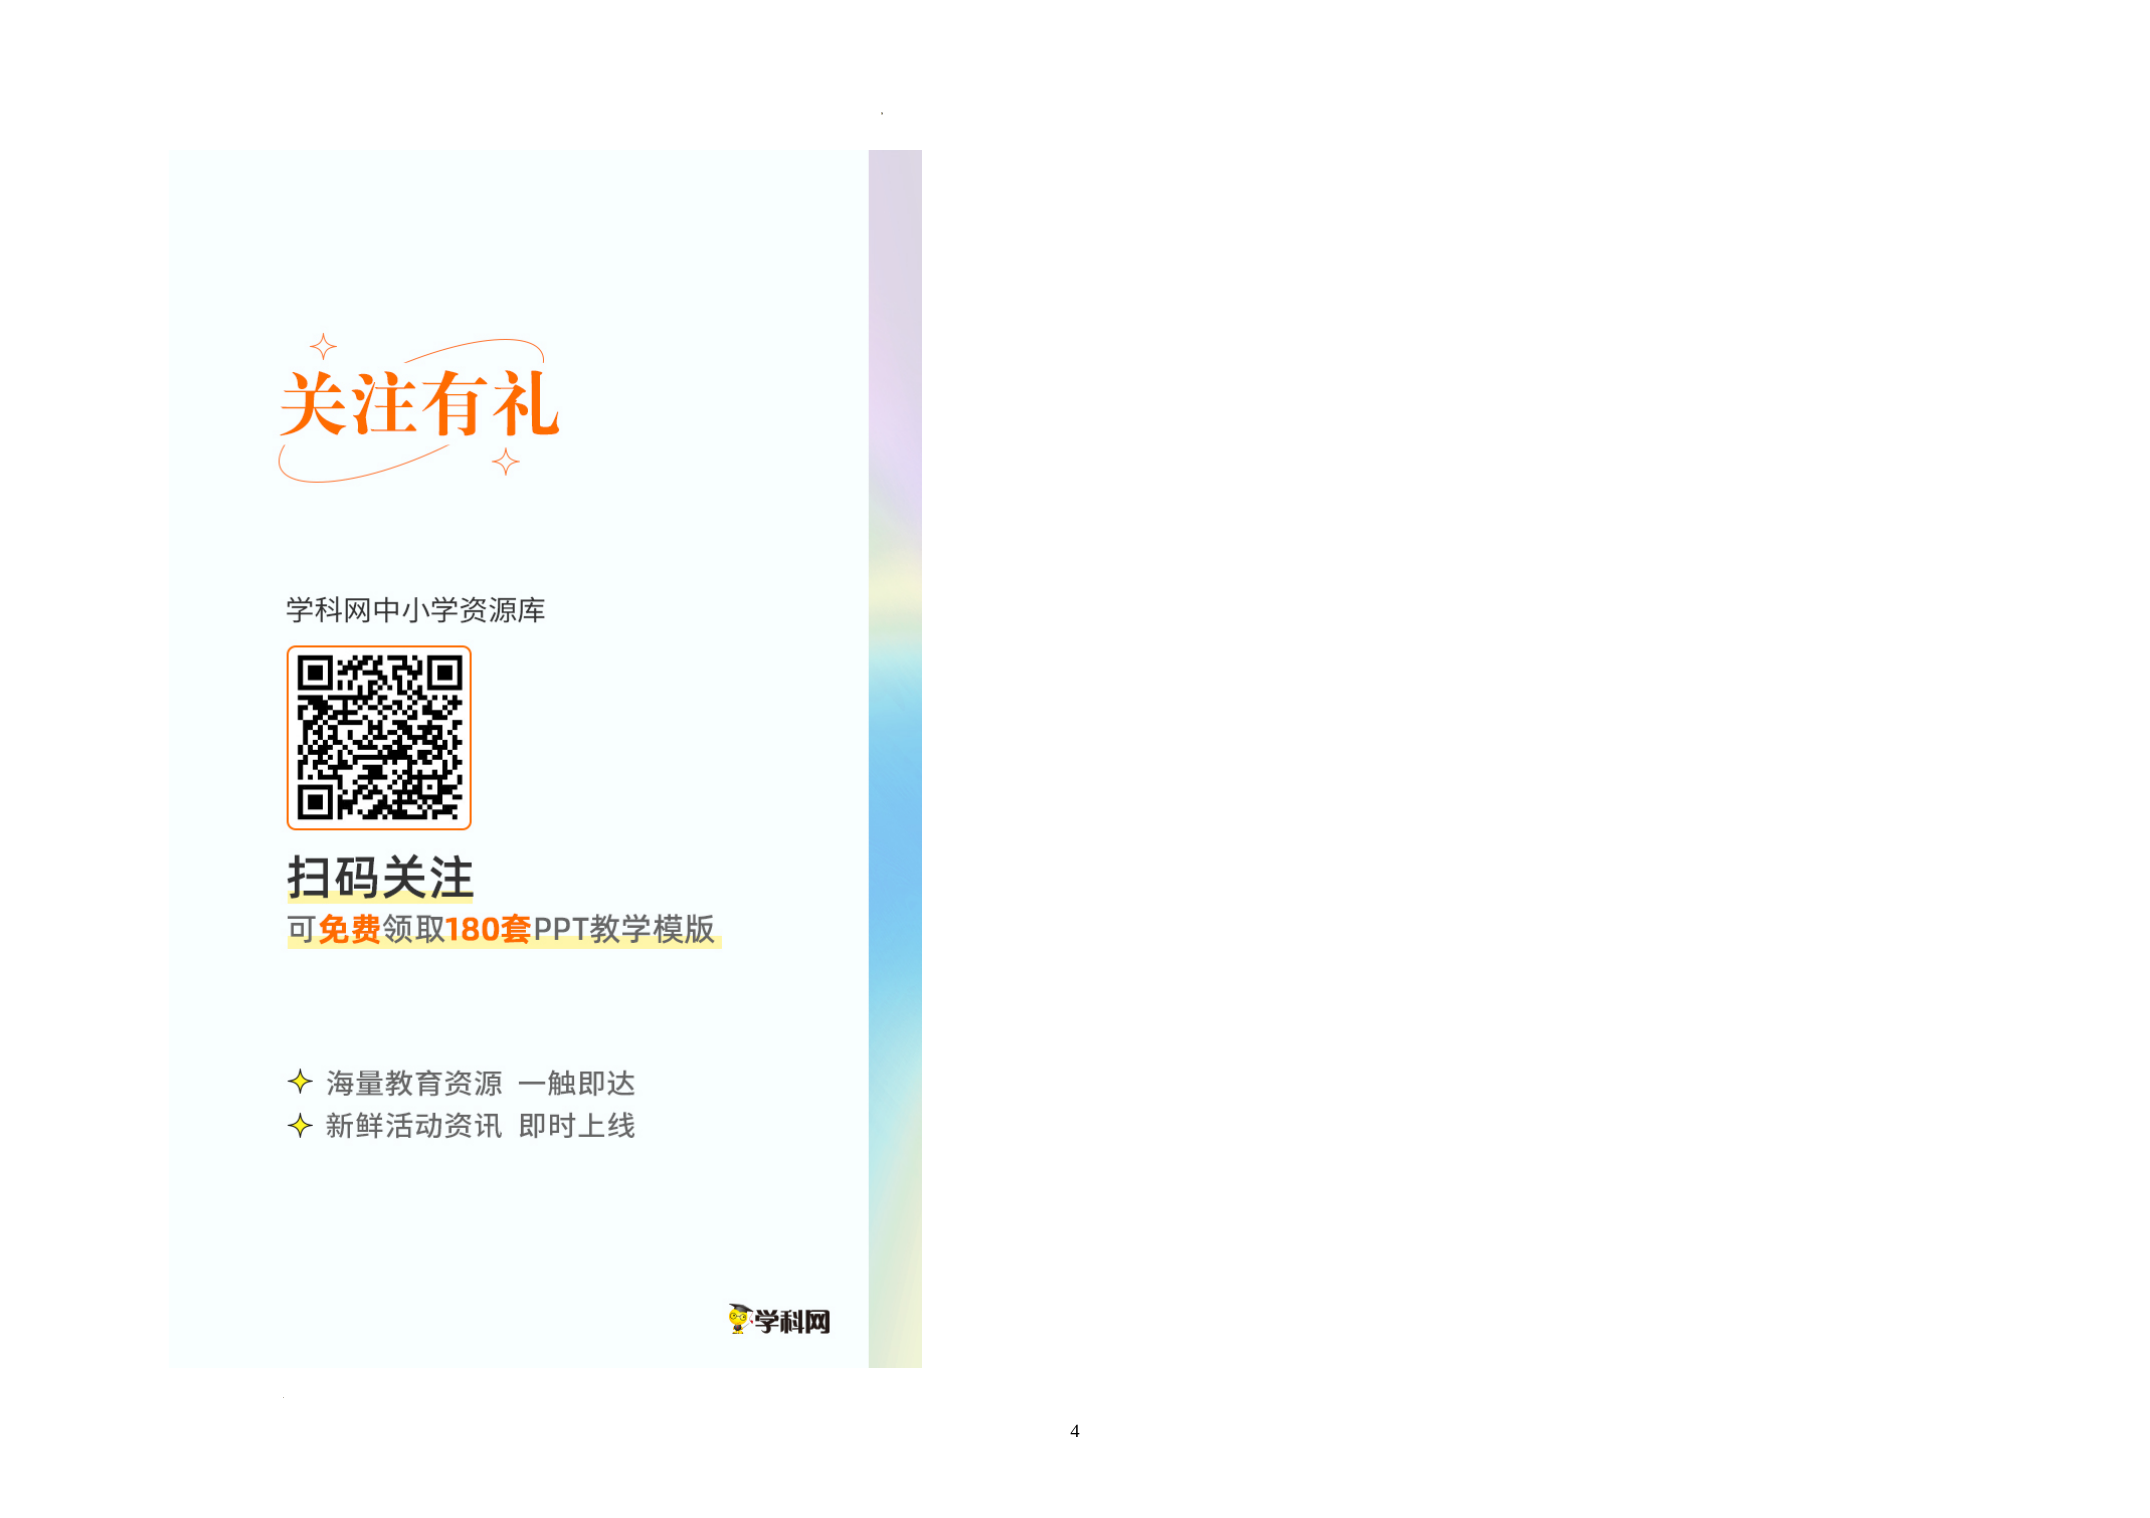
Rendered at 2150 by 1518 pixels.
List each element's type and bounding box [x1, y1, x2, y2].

picture [168, 150, 922, 1368]
